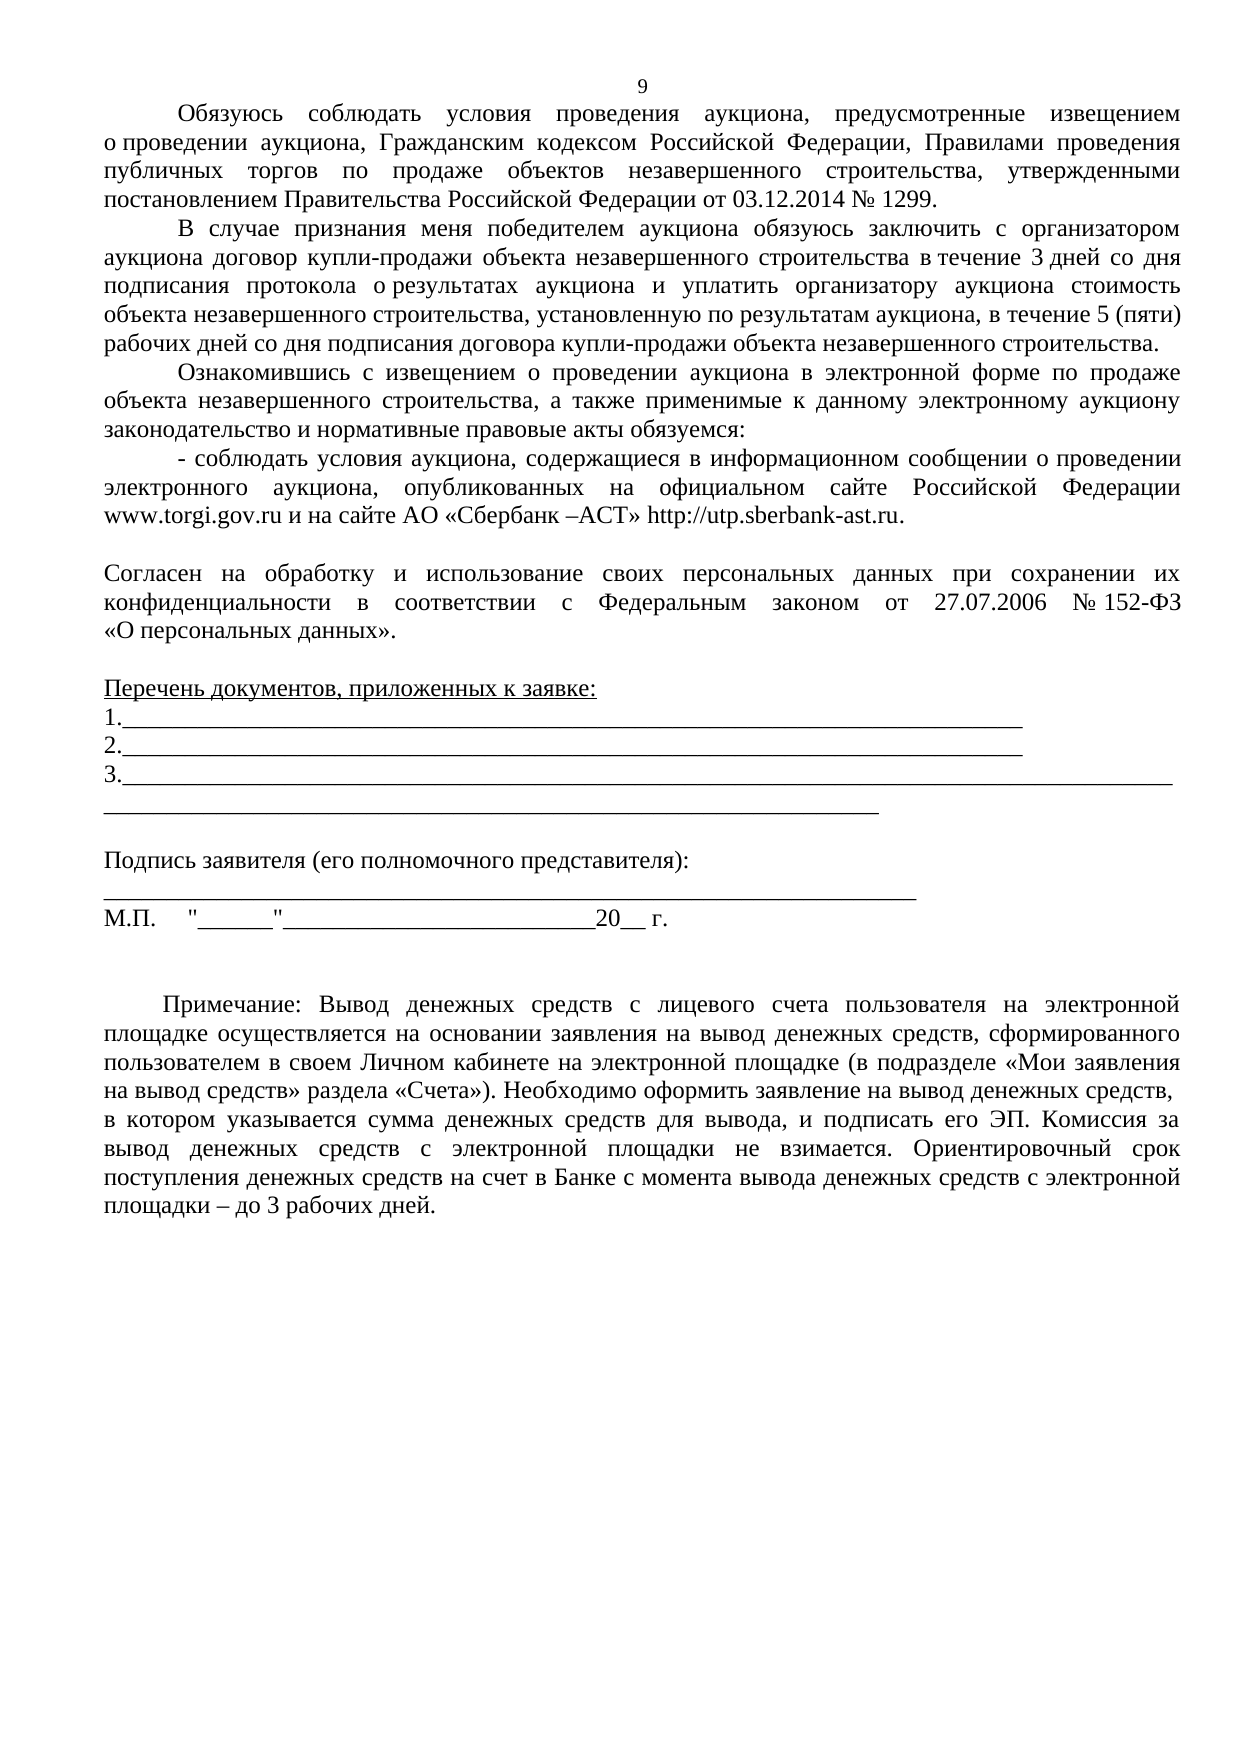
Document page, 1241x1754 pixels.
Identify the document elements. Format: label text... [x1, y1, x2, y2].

text Перечень документов, приложенных к заявке: [103, 673, 1181, 702]
text М.П. "______"_________________________20__ г. [103, 903, 1181, 932]
text Обязуюсь соблюдать условия проведения аукциона, предусмотренные извещением о проведении аукциона, Гражданским кодексом Российской Федерации, Правилами проведения публичных торгов по продаже объектов незавершенного строительства, утвержденными постановлением Правительства Российской Федерации от 03.12.2014 № 1299. [103, 98, 1181, 213]
text Примечание: Вывод денежных средств с лицевого счета пользователя на электронной площадке осуществляется на основании заявления на вывод денежных средств, сформированного пользователем в своем Личном кабинете на электронной площадке (в подразделе «Мои заявления на вывод средств» раздела «Счета»). Необходимо оформить заявление на вывод денежных средств, в котором указывается сумма денежных средств для вывода, и подписать его ЭП. Комиссия за вывод денежных средств с электронной площадки не взимается. Ориентировочный срок поступления денежных средств на счет в Банке с момента вывода денежных средств с электронной площадки – до 3 рабочих дней. [103, 989, 1181, 1219]
text _________________________________________________________________ [103, 874, 1181, 903]
list - соблюдать условия аукциона, содержащиеся в информационном сообщении о проведении электронного аукциона, опубликованных на официальном сайте Российской Федерации www.torgi.gov.ru и на сайте АО «Сбербанк –АСТ» http://utp.sberbank-ast.ru. [103, 443, 1181, 529]
text Согласен на обработку и использование своих персональных данных при сохранении их конфиденциальности в соответствии с Федеральным законом от 27.07.2006 № 152-ФЗ «О персональных данных». [103, 558, 1181, 644]
text Подпись заявителя (его полномочного представителя): [103, 845, 1181, 874]
text 1.________________________________________________________________________ 2.________________________________________________________________________ 3.__________________________________________________________________________________________________________________________________________________ [103, 702, 1181, 817]
text В случае признания меня победителем аукциона обязуюсь заключить с организатором аукциона договор купли-продажи объекта незавершенного строительства в течение 3 дней со дня подписания протокола о результатах аукциона и уплатить организатору аукциона стоимость объекта незавершенного строительства, установленную по результатам аукциона, в течение 5 (пяти) рабочих дней со дня подписания договора купли-продажи объекта незавершенного строительства. [103, 213, 1181, 357]
text Ознакомившись с извещением о проведении аукциона в электронной форме по продаже объекта незавершенного строительства, а также применимые к данному электронному аукциону законодательство и нормативные правовые акты обязуемся: [103, 357, 1181, 443]
